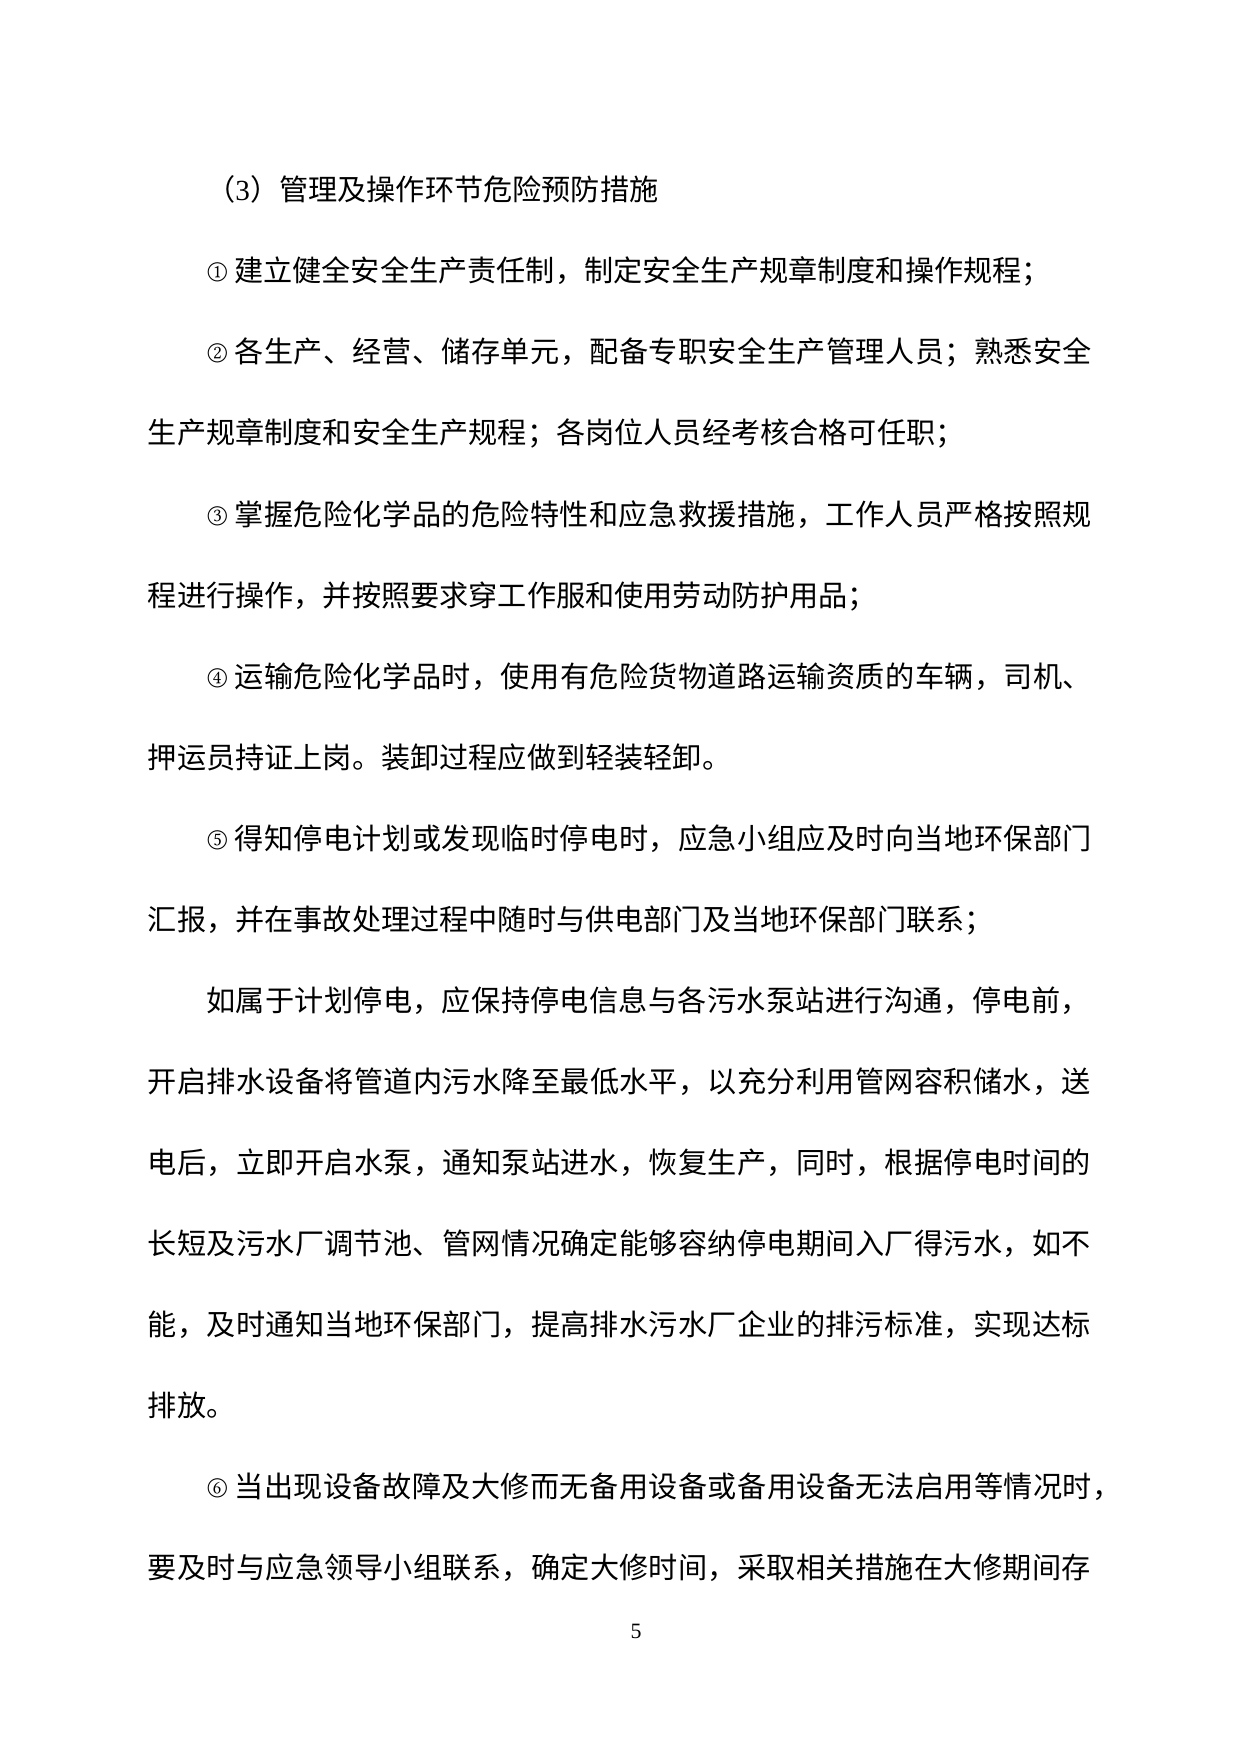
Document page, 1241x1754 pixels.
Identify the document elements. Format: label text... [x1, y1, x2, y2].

text 如属于计划停电，应保持停电信息与各污水泵站进行沟通，停电前，开启排水设备将管道内污水降至最低水平，以充分利用管网容积储水，送电后，立即开启水泵，通知泵站进水，恢复生产，同时，根据停电时间的长短及污水厂调节池、管网情况确定能够容纳停电期间入厂得污水，如不能，及时通知当地环保部门，提高排水污水厂企业的排污标准，实现达标排放。 [148, 958, 1093, 1444]
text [148, 1444, 1093, 1606]
text （3）管理及操作环节危险预防措施 [148, 148, 1093, 229]
text ②各生产、经营、储存单元，配备专职安全生产管理人员；熟悉安全生产规章制度和安全生产规程；各岗位人员经考核合格可任职； [148, 310, 1093, 472]
text ⑤得知停电计划或发现临时停电时，应急小组应及时向当地环保部门汇报，并在事故处理过程中随时与供电部门及当地环保部门联系； [148, 796, 1093, 958]
text ①建立健全安全生产责任制，制定安全生产规章制度和操作规程； [148, 229, 1093, 310]
text ④运输危险化学品时，使用有危险货物道路运输资质的车辆，司机、押运员持证上岗。装卸过程应做到轻装轻卸。 [148, 634, 1093, 796]
text ③掌握危险化学品的危险特性和应急救援措施，工作人员严格按照规程进行操作，并按照要求穿工作服和使用劳动防护用品； [148, 472, 1093, 634]
